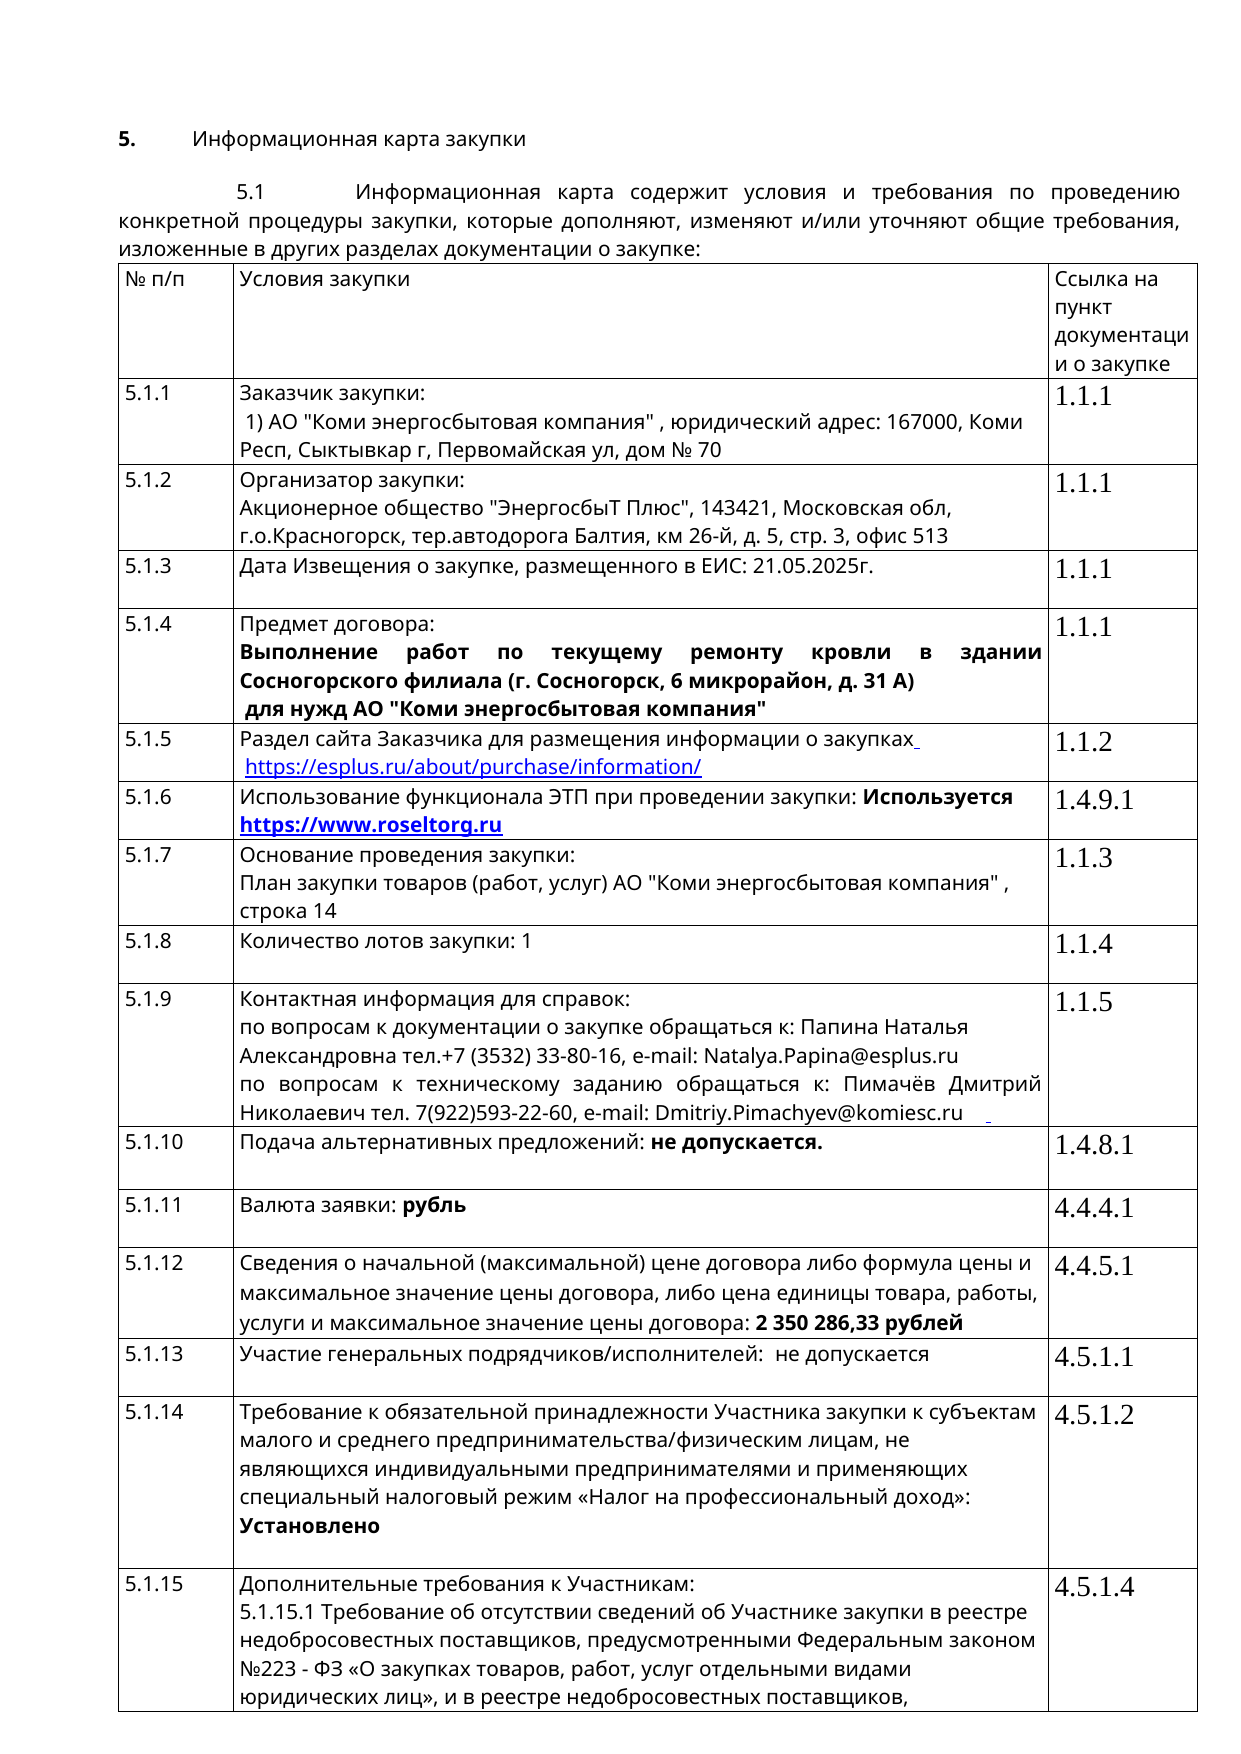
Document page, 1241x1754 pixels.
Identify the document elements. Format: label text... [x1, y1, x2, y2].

table_cell [119, 1339, 233, 1396]
table_cell [119, 609, 233, 723]
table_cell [234, 1569, 1048, 1711]
table_cell [119, 724, 233, 781]
table_cell Подача альтернативных предложений: не допускается. [234, 1127, 1048, 1189]
table_cell 4.5.1.2 [1049, 1397, 1197, 1568]
table_cell 4.4.5.1 [1049, 1248, 1197, 1338]
table_cell [119, 984, 233, 1126]
table_cell [119, 840, 233, 925]
table_cell 1.1.2 [1049, 724, 1197, 781]
table_cell [119, 926, 233, 983]
table_cell 1.1.4 [1049, 926, 1197, 983]
table_cell 1.1.1 [1049, 379, 1197, 464]
table_cell Валюта заявки: рубль [234, 1190, 1048, 1247]
table_cell 1.1.3 [1049, 840, 1197, 925]
table_cell [119, 1127, 233, 1189]
text 5.1 Информационная карта содержит условия и требования по проведению конкретной процедуры закупки, которые дополняют, изменяют и/или уточняют общие требования, изложенные в других разделах документации о закупке: [118, 177, 1181, 263]
table_cell Контактная информация для справок: по вопросам к документации о закупке обращаться к: Папина Наталья Александровна тел.+7 (3532) 33-80-16, e-mail: Natalya.Papina@esplus.ru по вопросам к техническому заданию обращаться к: Пимачёв Дмитрий Николаевич тел. 7(922)593-22-60, e-mail: Dmitriy.Pimachyev@komiesc.ru [234, 984, 1048, 1126]
table_cell Раздел сайта Заказчика для размещения информации о закупках https://esplus.ru/about/purchase/information/ [234, 724, 1048, 781]
table_cell 1.1.5 [1049, 984, 1197, 1126]
table_cell 4.5.1.1 [1049, 1339, 1197, 1396]
table_cell 1.1.1 [1049, 609, 1197, 723]
table_cell [119, 379, 233, 464]
table_cell [119, 1397, 233, 1568]
table_cell [119, 551, 233, 608]
table_cell 1.1.1 [1049, 465, 1197, 550]
table_cell Сведения о начальной (максимальной) цене договора либо формула цены и максимальное значение цены договора, либо цена единицы товара, работы, услуги и максимальное значение цены договора: 2 350 286,33 рублей [234, 1248, 1048, 1338]
table_header № п/п [119, 264, 233, 377]
table_cell [119, 1569, 233, 1711]
table_cell [119, 1248, 233, 1338]
table_cell Требование к обязательной принадлежности Участника закупки к субъектам малого и среднего предпринимательства/физическим лицам, не являющихся индивидуальными предпринимателями и применяющих специальный налоговый режим «Налог на профессиональный доход»: Установлено [234, 1397, 1048, 1568]
table_cell 1.1.1 [1049, 551, 1197, 608]
table_cell 1.4.9.1 [1049, 782, 1197, 839]
table_header Ссылка на пункт документации о закупке [1049, 264, 1197, 377]
subtitle Информационная карта закупки [118, 124, 1181, 152]
table_cell 4.5.1.4 [1049, 1569, 1197, 1711]
table_cell Использование функционала ЭТП при проведении закупки: Используется https://www.roseltorg.ru [234, 782, 1048, 839]
table_cell [119, 465, 233, 550]
table_cell 1.4.8.1 [1049, 1127, 1197, 1189]
table_cell [119, 1190, 233, 1247]
table_cell Основание проведения закупки: План закупки товаров (работ, услуг) АО "Коми энергосбытовая компания" , строка 14 [234, 840, 1048, 925]
table_cell Предмет договора: Выполнение работ по текущему ремонту кровли в здании Сосногорского филиала (г. Сосногорск, 6 микрорайон, д. 31 А) для нужд АО "Коми энергосбытовая компания" [234, 609, 1048, 723]
table_cell Количество лотов закупки: 1 [234, 926, 1048, 983]
table_cell Дата Извещения о закупке, размещенного в ЕИС: 21.05.2025г. [234, 551, 1048, 608]
table_cell 4.4.4.1 [1049, 1190, 1197, 1247]
table_cell Заказчик закупки: 1) АО "Коми энергосбытовая компания" , юридический адрес: 167000, Коми Респ, Сыктывкар г, Первомайская ул, дом № 70 [234, 379, 1048, 464]
table_cell [119, 782, 233, 839]
table_header Условия закупки [234, 264, 1048, 377]
table_cell Организатор закупки: Акционерное общество "ЭнергосбыТ Плюс", 143421, Московская обл, г.о.Красногорск, тер.автодорога Балтия, км 26-й, д. 5, стр. 3, офис 513 [234, 465, 1048, 550]
table_cell Участие генеральных подрядчиков/исполнителей: не допускается [234, 1339, 1048, 1396]
